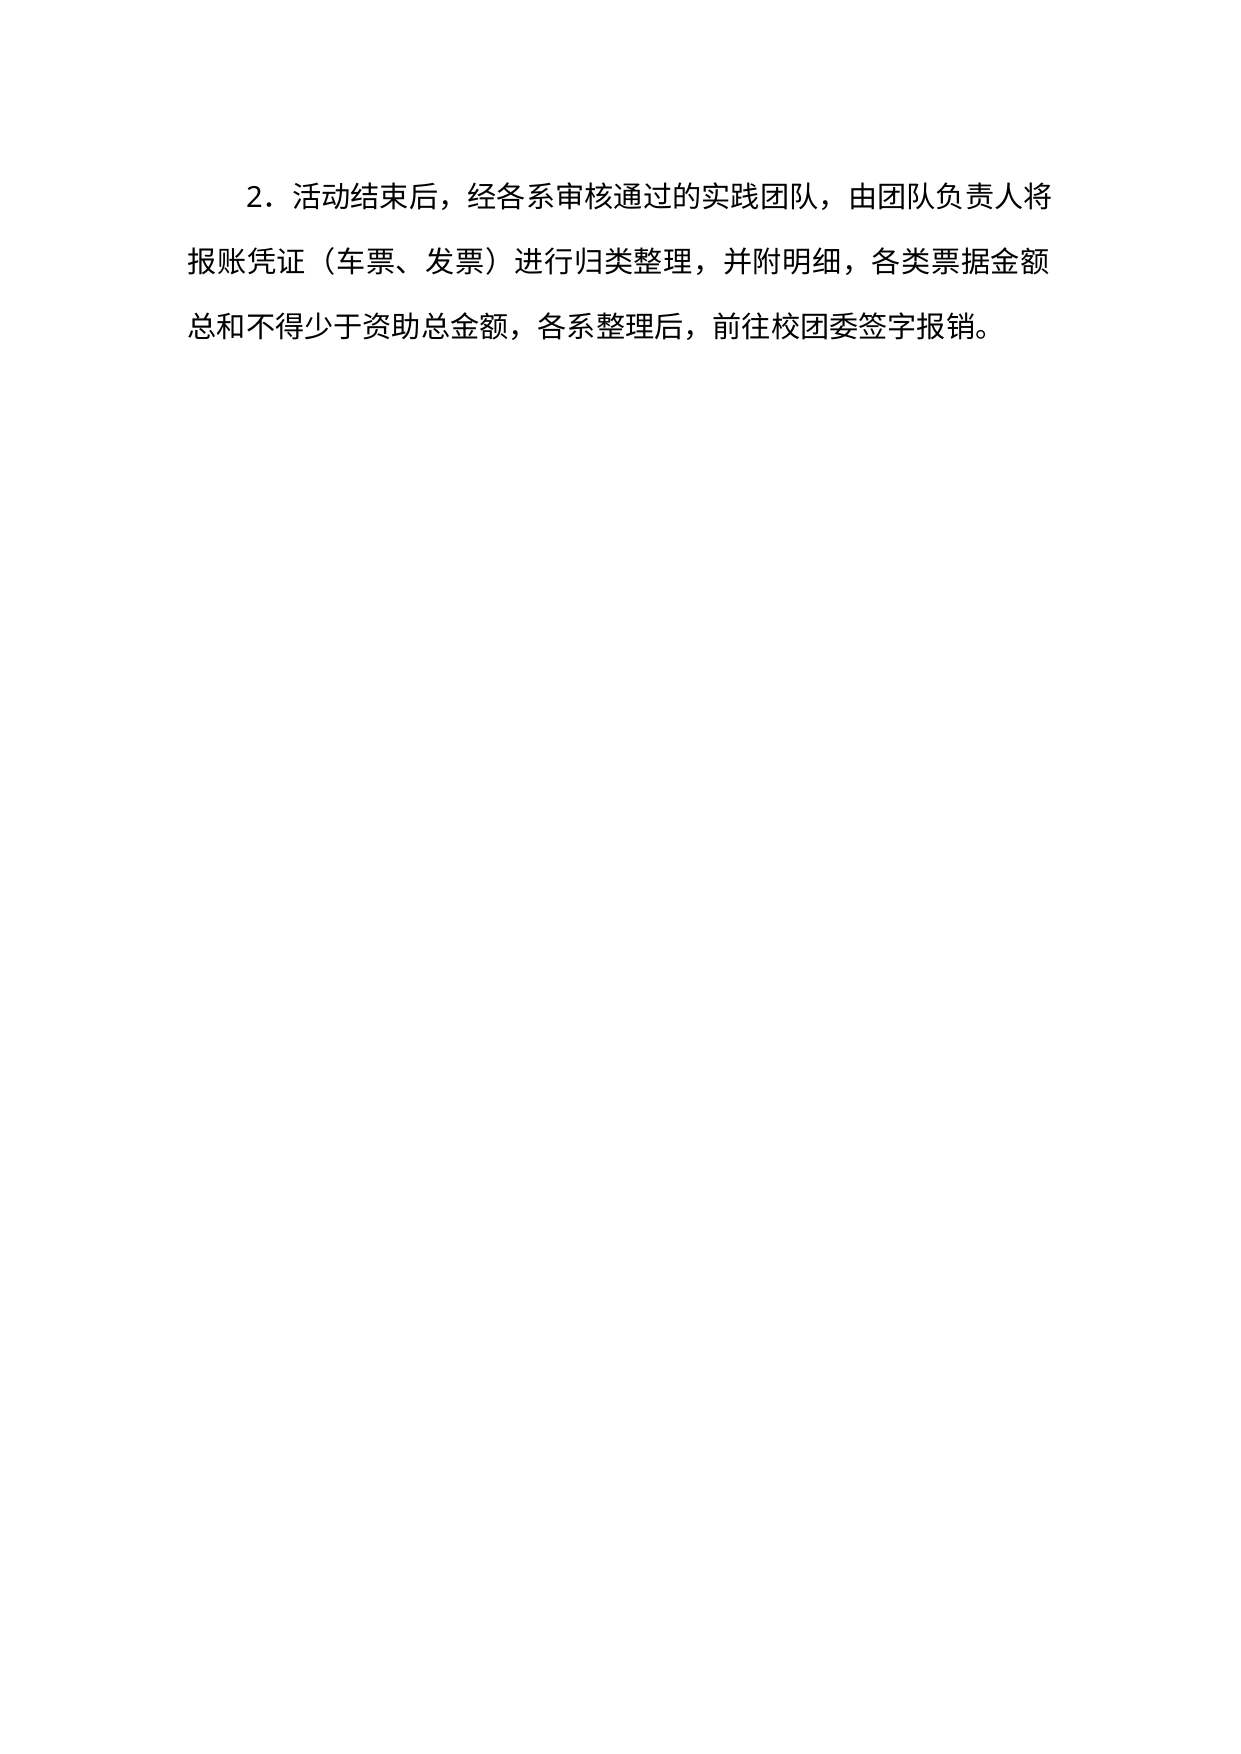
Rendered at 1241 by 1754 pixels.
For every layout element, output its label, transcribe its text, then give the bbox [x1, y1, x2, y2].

text 2．活动结束后，经各系审核通过的实践团队，由团队负责人将报账凭证（车票、发票）进行归类整理，并附明细，各类票据金额总和不得少于资助总金额，各系整理后，前往校团委签字报销。 [187, 162, 1053, 357]
